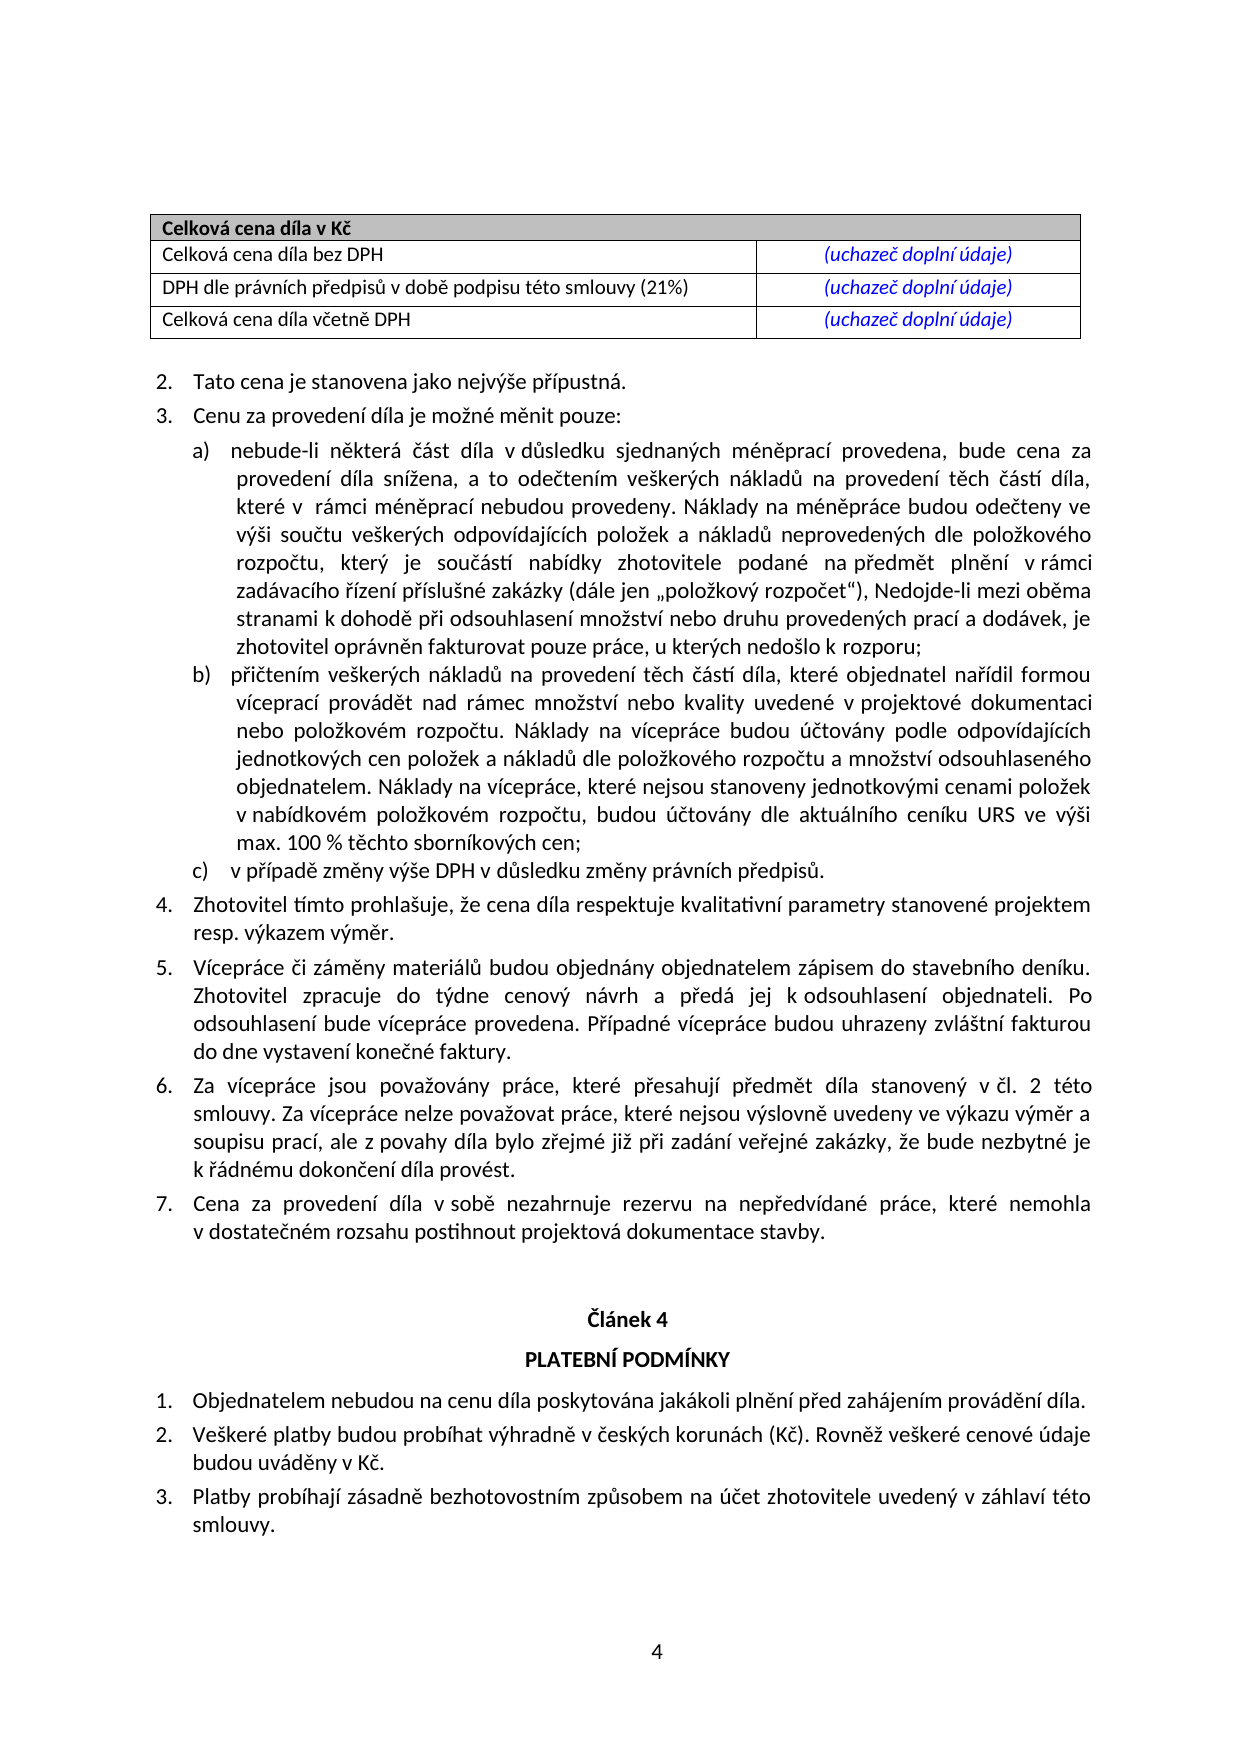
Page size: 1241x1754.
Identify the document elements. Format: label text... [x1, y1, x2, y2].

text Platební podmínky [162, 1345, 1093, 1373]
list přičtením veškerých nákladů na provedení těch částí díla, které objednatel nařídil formou víceprací provádět nad rámec množství nebo kvality uvedené v projektové dokumentaci nebo položkovém rozpočtu. Náklady na vícepráce budou účtovány podle odpovídajících jednotkových cen položek a nákladů dle položkového rozpočtu a množství odsouhlaseného objednatelem. Náklady na vícepráce, které nejsou stanoveny jednotkovými cenami položek v nabídkovém položkovém rozpočtu, budou účtovány dle aktuálního ceníku URS ve výši max. 100 % těchto sborníkových cen; [192, 660, 1093, 856]
list Vícepráce či záměny materiálů budou objednány objednatelem zápisem do stavebního deníku. Zhotovitel zpracuje do týdne cenový návrh a předá jej k odsouhlasení objednateli. Po odsouhlasení bude vícepráce provedena. Případné vícepráce budou uhrazeny zvláštní fakturou do dne vystavení konečné faktury. [156, 953, 1093, 1065]
list Veškeré platby budou probíhat výhradně v českých korunách (Kč). Rovněž veškeré cenové údaje budou uváděny v Kč. [155, 1420, 1093, 1476]
table_cell (uchazeč doplní údaje) [757, 274, 1080, 306]
list Cenu za provedení díla je možné měnit pouze: [156, 402, 1093, 429]
table_cell Celková cena díla bez DPH [151, 241, 756, 273]
list v případě změny výše DPH v důsledku změny právních předpisů. [192, 856, 1093, 884]
table_cell Celková cena díla včetně DPH [151, 307, 756, 338]
list Cena za provedení díla v sobě nezahrnuje rezervu na nepředvídané práce, které nemohla v dostatečném rozsahu postihnout projektová dokumentace stavby. [156, 1189, 1093, 1245]
list Platby probíhají zásadně bezhotovostním způsobem na účet zhotovitele uvedený v záhlaví této smlouvy. [155, 1482, 1093, 1538]
table_cell (uchazeč doplní údaje) [757, 307, 1080, 338]
list Objednatelem nebudou na cenu díla poskytována jakákoli plnění před zahájením provádění díla. [155, 1386, 1093, 1414]
table_header Celková cena díla v Kč [151, 215, 1080, 240]
list nebude-li některá část díla v důsledku sjednaných méněprací provedena, bude cena za provedení díla snížena, a to odečtením veškerých nákladů na provedení těch částí díla, které v rámci méněprací nebudou provedeny. Náklady na méněpráce budou odečteny ve výši součtu veškerých odpovídajících položek a nákladů neprovedených dle položkového rozpočtu, který je součástí nabídky zhotovitele podané na předmět plnění v rámci zadávacího řízení příslušné zakázky (dále jen „položkový rozpočet“), Nedojde-li mezi oběma stranami k dohodě při odsouhlasení množství nebo druhu provedených prací a dodávek, je zhotovitel oprávněn fakturovat pouze práce, u kterých nedošlo k rozporu; [192, 436, 1093, 660]
list Tato cena je stanovena jako nejvýše přípustná. [156, 367, 1093, 395]
table_cell DPH dle právních předpisů v době podpisu této smlouvy (21%) [151, 274, 756, 306]
subtitle Článek 4 [162, 1305, 1093, 1333]
table_cell (uchazeč doplní údaje) [757, 241, 1080, 273]
list Za vícepráce jsou považovány práce, které přesahují předmět díla stanovený v čl. 2 této smlouvy. Za vícepráce nelze považovat práce, které nejsou výslovně uvedeny ve výkazu výměr a soupisu prací, ale z povahy díla bylo zřejmé již při zadání veřejné zakázky, že bude nezbytné je k řádnému dokončení díla provést. [156, 1071, 1093, 1183]
list Zhotovitel tímto prohlašuje, že cena díla respektuje kvalitativní parametry stanovené projektem resp. výkazem výměr. [156, 890, 1093, 946]
